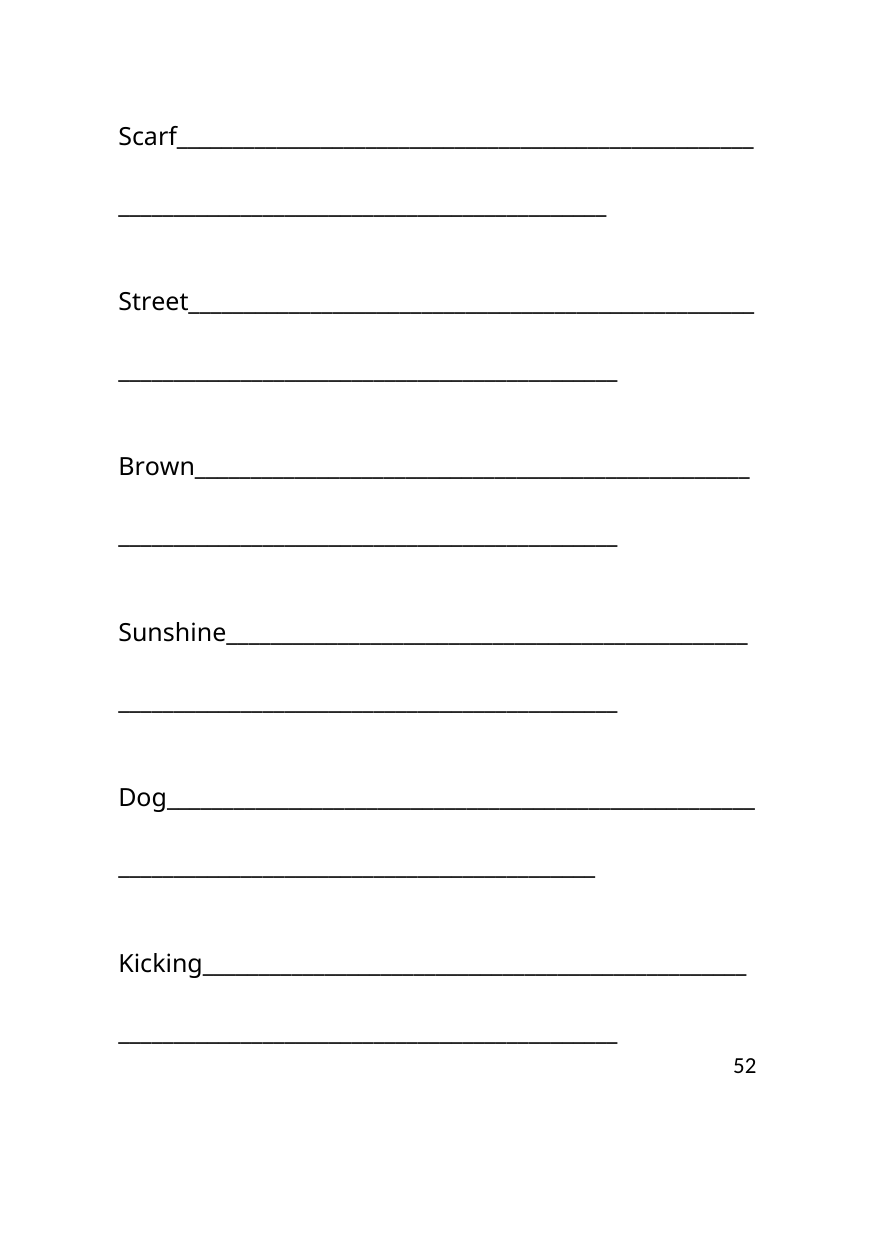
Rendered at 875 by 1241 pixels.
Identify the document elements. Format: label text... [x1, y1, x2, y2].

text Brown_______________________________________________________________________________________________ [118, 118, 756, 220]
text Kicking______________________________________________________________________________________________ [118, 614, 756, 717]
text Lady________________________________________________________________________________________________ [118, 780, 756, 882]
text Sunshine____________________________________________________________________________________________ [118, 283, 756, 386]
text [118, 945, 756, 1047]
text Dog________________________________________________________________________________________________ [118, 449, 756, 551]
